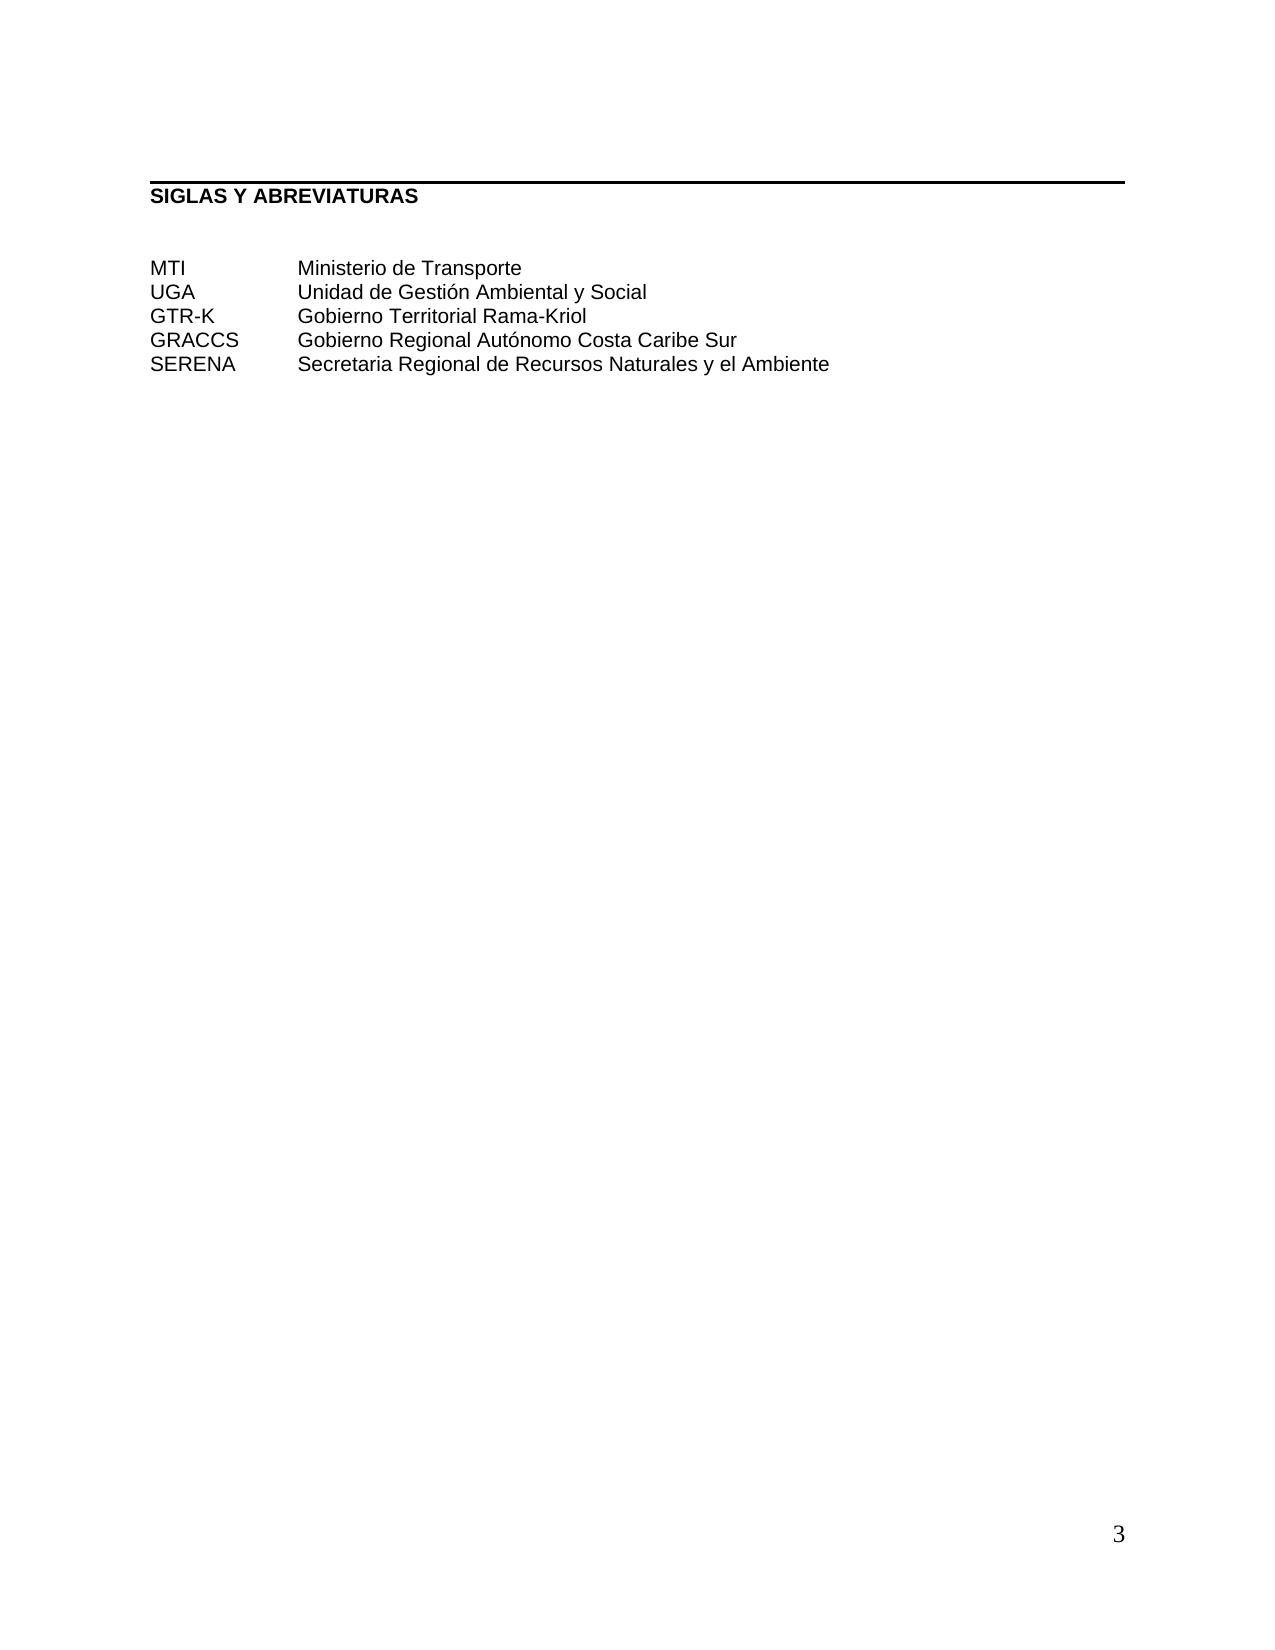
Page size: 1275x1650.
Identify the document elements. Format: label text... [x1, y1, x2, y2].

text MTI Ministerio de Transporte [150, 256, 1125, 279]
text SIGLAS Y ABREVIATURAS [150, 184, 1125, 208]
text GRACCS Gobierno Regional Autónomo Costa Caribe Sur [150, 327, 1125, 351]
text UGA Unidad de Gestión Ambiental y Social [150, 279, 1125, 303]
text GTR-K Gobierno Territorial Rama-Kriol [150, 303, 1125, 327]
text SERENA Secretaria Regional de Recursos Naturales y el Ambiente [150, 351, 1125, 375]
